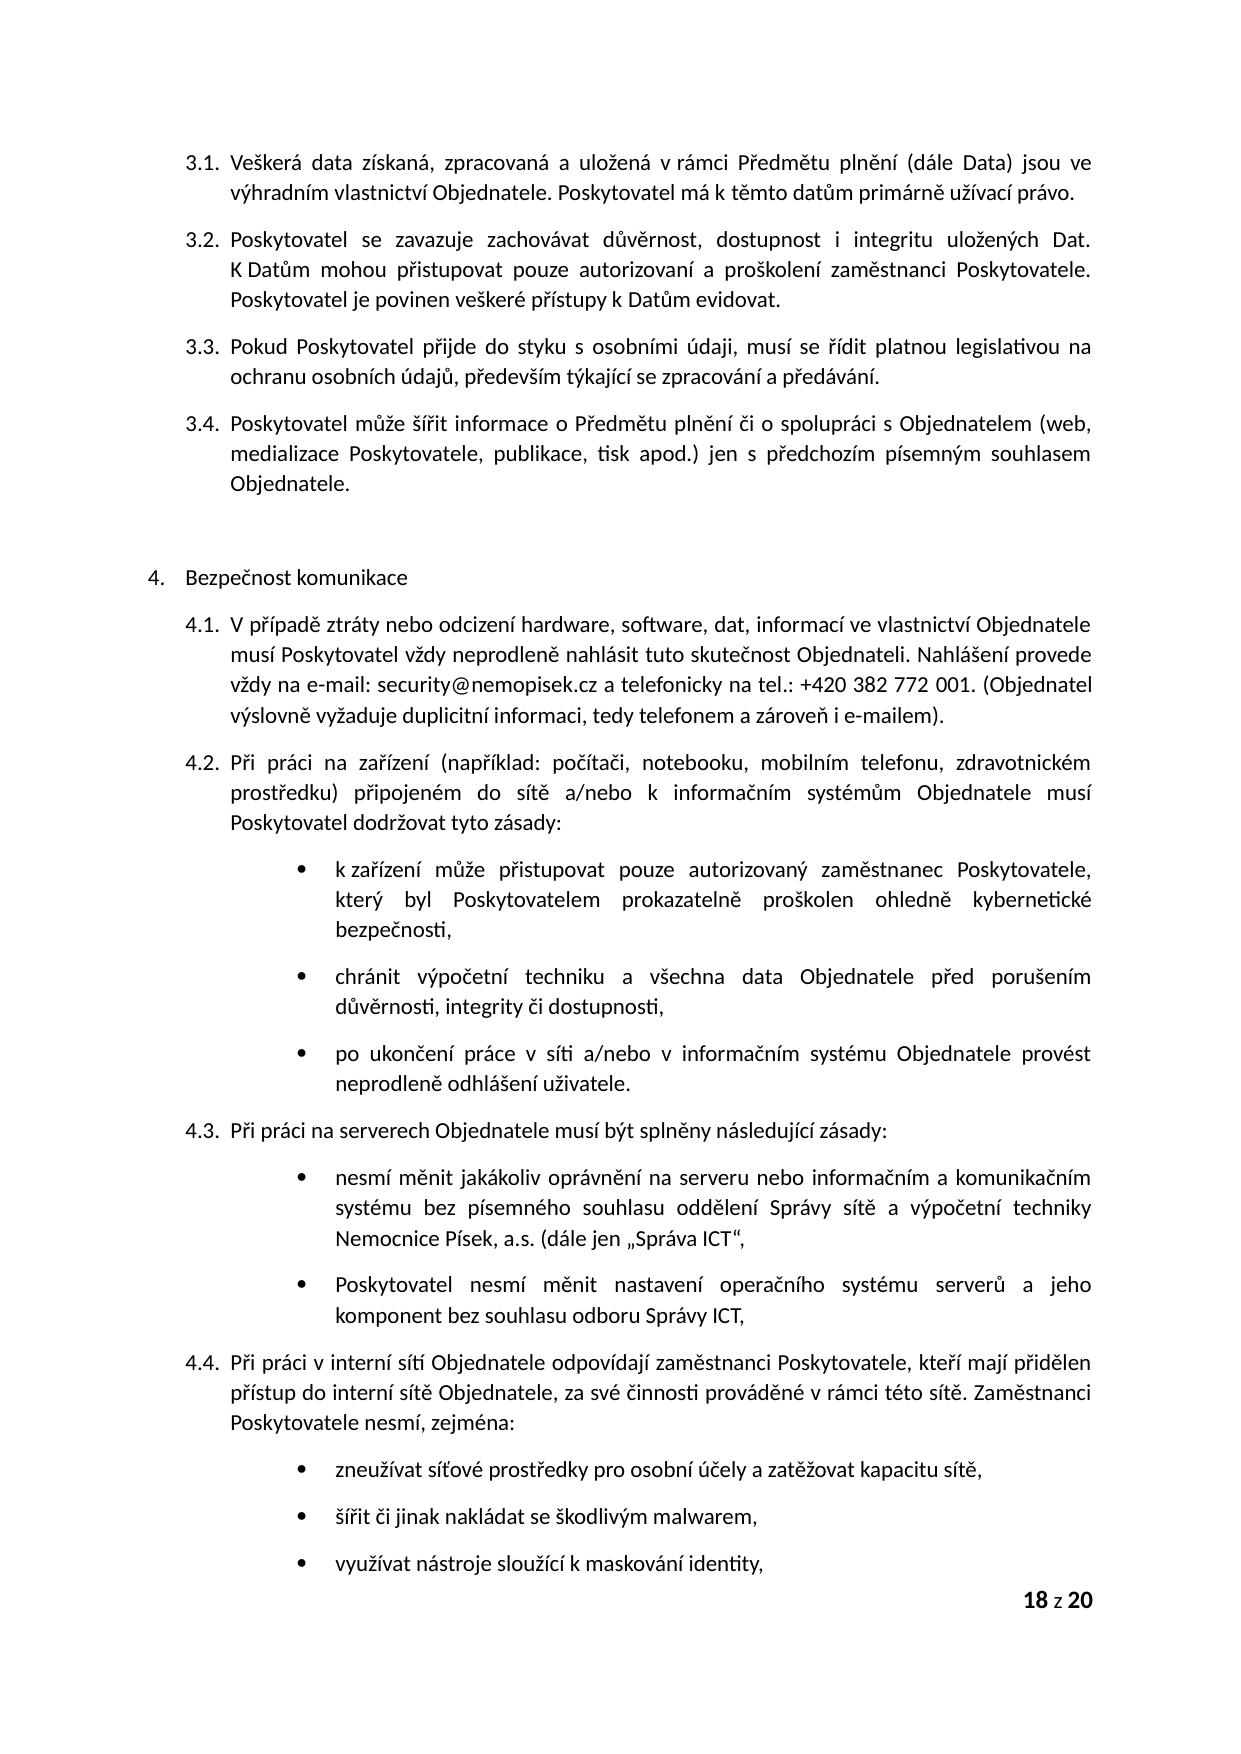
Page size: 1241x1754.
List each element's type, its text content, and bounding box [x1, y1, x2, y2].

list Při práci na serverech Objednatele musí být splněny následující zásady: [185, 1116, 1093, 1144]
list Bezpečnost komunikace [148, 563, 1093, 591]
list využívat nástroje sloužící k maskování identity, [298, 1549, 1093, 1577]
list Poskytovatel se zavazuje zachovávat důvěrnost, dostupnost i integritu uložených Dat. K Datům mohou přistupovat pouze autorizovaní a proškolení zaměstnanci Poskytovatele. Poskytovatel je povinen veškeré přístupy k Datům evidovat. [185, 225, 1093, 313]
list Při práci na zařízení (například: počítači, notebooku, mobilním telefonu, zdravotnickém prostředku) připojeném do sítě a/nebo k informačním systémům Objednatele musí Poskytovatel dodržovat tyto zásady: [185, 748, 1093, 836]
list zneužívat síťové prostředky pro osobní účely a zatěžovat kapacitu sítě, [298, 1455, 1093, 1483]
list šířit či jinak nakládat se škodlivým malwarem, [298, 1502, 1093, 1530]
list po ukončení práce v síti a/nebo v informačním systému Objednatele provést neprodleně odhlášení uživatele. [298, 1039, 1093, 1097]
list chránit výpočetní techniku a všechna data Objednatele před porušením důvěrnosti, integrity či dostupnosti, [298, 962, 1093, 1020]
list Poskytovatel nesmí měnit nastavení operačního systému serverů a jeho komponent bez souhlasu odboru Správy ICT, [298, 1271, 1093, 1329]
list k zařízení může přistupovat pouze autorizovaný zaměstnanec Poskytovatele, který byl Poskytovatelem prokazatelně proškolen ohledně kybernetické bezpečnosti, [298, 855, 1093, 943]
list nesmí měnit jakákoliv oprávnění na serveru nebo informačním a komunikačním systému bez písemného souhlasu oddělení Správy sítě a výpočetní techniky Nemocnice Písek, a.s. (dále jen „Správa ICT“, [298, 1163, 1093, 1252]
list Při práci v interní sítí Objednatele odpovídají zaměstnanci Poskytovatele, kteří mají přidělen přístup do interní sítě Objednatele, za své činnosti prováděné v rámci této sítě. Zaměstnanci Poskytovatele nesmí, zejména: [185, 1348, 1093, 1436]
list V případě ztráty nebo odcizení hardware, software, dat, informací ve vlastnictví Objednatele musí Poskytovatel vždy neprodleně nahlásit tuto skutečnost Objednateli. Nahlášení provede vždy na e-mail: security@nemopisek.cz a telefonicky na tel.: +420 382 772 001. (Objednatel výslovně vyžaduje duplicitní informaci, tedy telefonem a zároveň i e-mailem). [185, 610, 1093, 729]
list Pokud Poskytovatel přijde do styku s osobními údaji, musí se řídit platnou legislativou na ochranu osobních údajů, především týkající se zpracování a předávání. [185, 332, 1093, 390]
list Veškerá data získaná, zpracovaná a uložená v rámci Předmětu plnění (dále Data) jsou ve výhradním vlastnictví Objednatele. Poskytovatel má k těmto datům primárně užívací právo. [185, 148, 1093, 206]
list Poskytovatel může šířit informace o Předmětu plnění či o spolupráci s Objednatelem (web, medializace Poskytovatele, publikace, tisk apod.) jen s předchozím písemným souhlasem Objednatele. [185, 409, 1093, 497]
